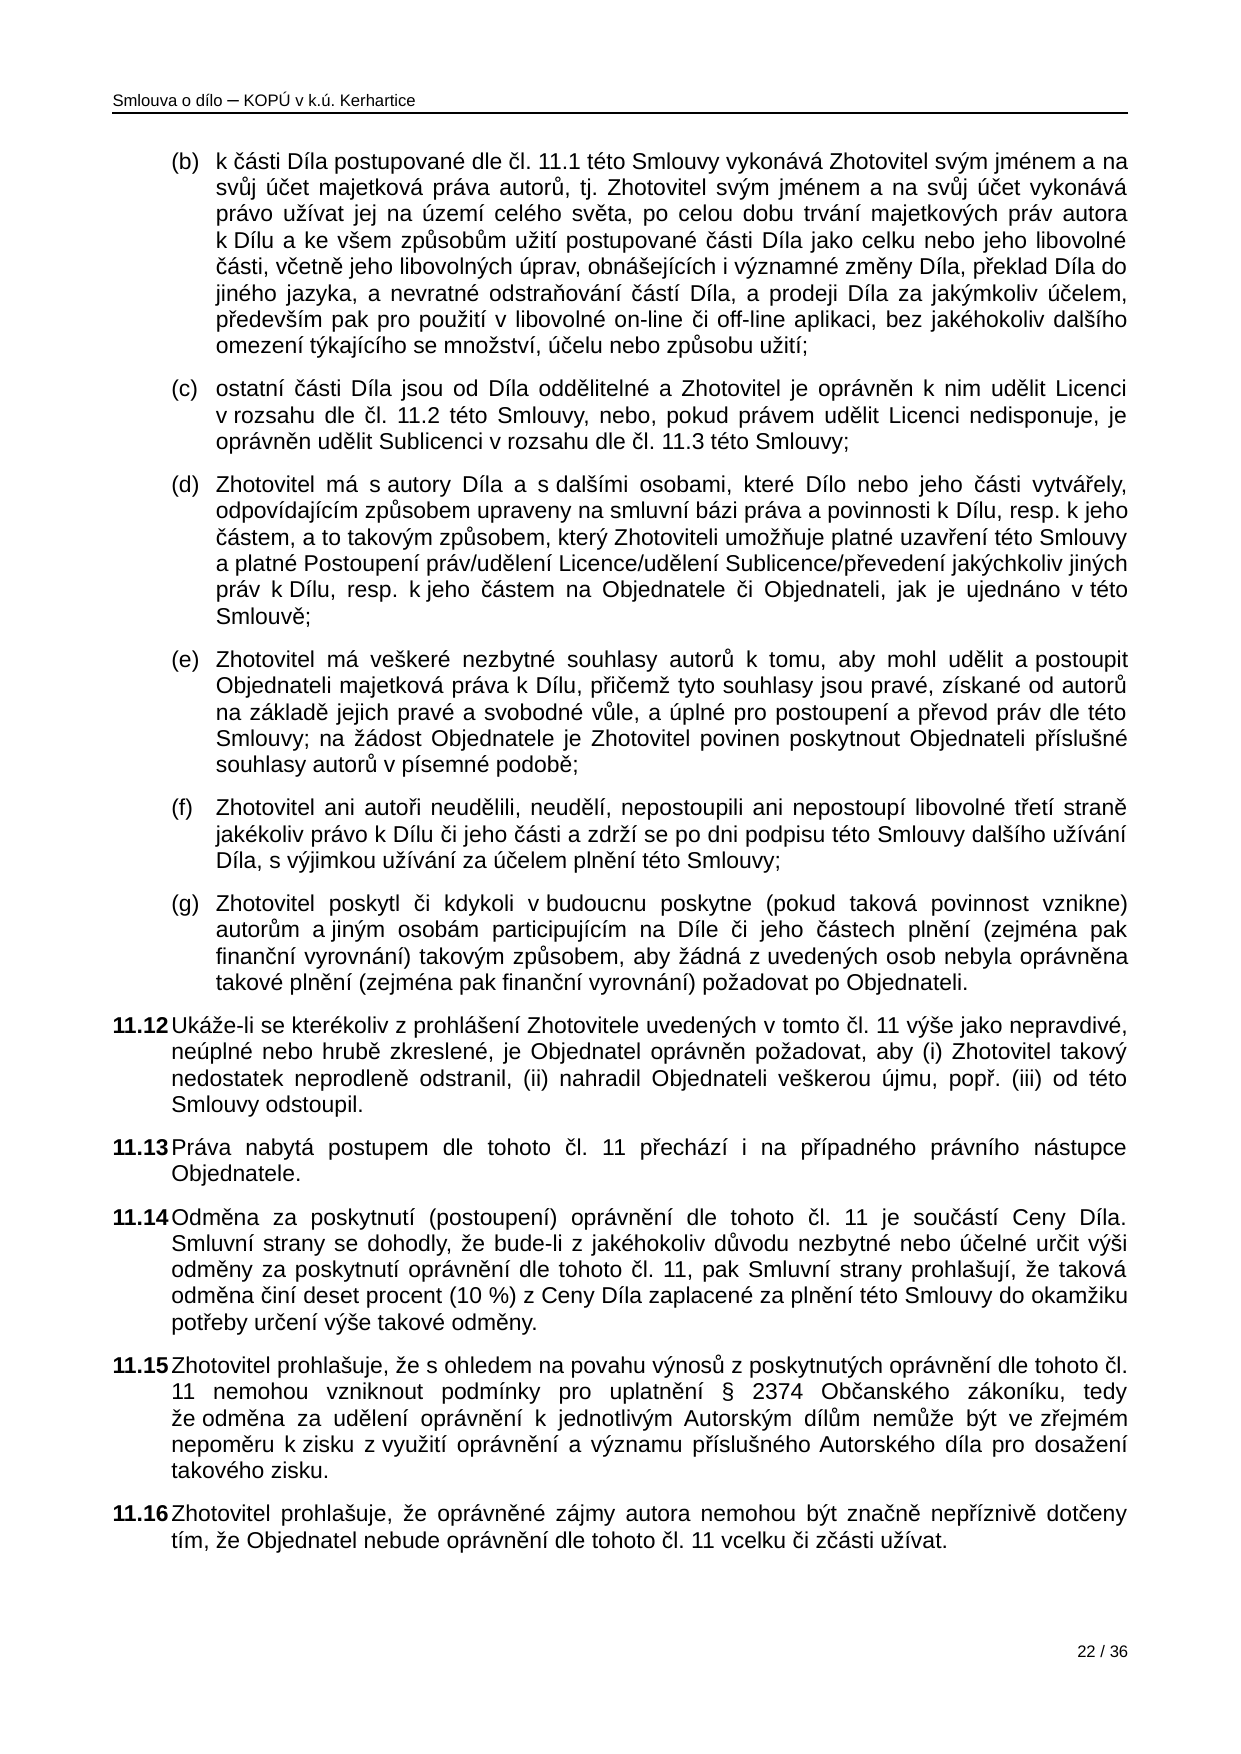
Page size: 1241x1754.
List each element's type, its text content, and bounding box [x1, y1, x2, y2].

text Zhotovitel ani autoři neudělili, neudělí, nepostoupili ani nepostoupí libovolné třetí straně jakékoliv právo k Dílu či jeho části a zdrží se po dni podpisu této Smlouvy dalšího užívání Díla, s výjimkou užívání za účelem plnění této Smlouvy; [171, 794, 1128, 873]
text Ukáže-li se kterékoliv z prohlášení Zhotovitele uvedených v tomto čl. 11 výše jako nepravdivé, neúplné nebo hrubě zkreslené, je Objednatel oprávněn požadovat, aby (i) Zhotovitel takový nedostatek neprodleně odstranil, (ii) nahradil Objednateli veškerou újmu, popř. (iii) od této Smlouvy odstoupil. [112, 1012, 1128, 1117]
text Zhotovitel poskytl či kdykoli v budoucnu poskytne (pokud taková povinnost vznikne) autorům a jiným osobám participujícím na Díle či jeho částech plnění (zejména pak finanční vyrovnání) takovým způsobem, aby žádná z uvedených osob nebyla oprávněna takové plnění (zejména pak finanční vyrovnání) požadovat po Objednateli. [171, 890, 1128, 995]
text Zhotovitel má veškeré nezbytné souhlasy autorů k tomu, aby mohl udělit a postoupit Objednateli majetková práva k Dílu, přičemž tyto souhlasy jsou pravé, získané od autorů na základě jejich pravé a svobodné vůle, a úplné pro postoupení a převod práv dle této Smlouvy; na žádost Objednatele je Zhotovitel povinen poskytnout Objednateli příslušné souhlasy autorů v písemné podobě; [171, 646, 1128, 777]
text ostatní části Díla jsou od Díla oddělitelné a Zhotovitel je oprávněn k nim udělit Licenci v rozsahu dle čl. 11.2 této Smlouvy, nebo, pokud právem udělit Licenci nedisponuje, je oprávněn udělit Sublicenci v rozsahu dle čl. 11.3 této Smlouvy; [171, 375, 1128, 454]
text Zhotovitel prohlašuje, že oprávněné zájmy autora nemohou být značně nepříznivě dotčeny tím, že Objednatel nebude oprávnění dle tohoto čl. 11 vcelku či zčásti užívat. [112, 1500, 1128, 1553]
text Práva nabytá postupem dle tohoto čl. 11 přechází i na případného právního nástupce Objednatele. [112, 1134, 1128, 1187]
text Odměna za poskytnutí (postoupení) oprávnění dle tohoto čl. 11 je součástí Ceny Díla. Smluvní strany se dohodly, že bude-li z jakéhokoliv důvodu nezbytné nebo účelné určit výši odměny za poskytnutí oprávnění dle tohoto čl. 11, pak Smluvní strany prohlašují, že taková odměna činí deset procent (10 %) z Ceny Díla zaplacené za plnění této Smlouvy do okamžiku potřeby určení výše takové odměny. [112, 1203, 1128, 1335]
text Zhotovitel má s autory Díla a s dalšími osobami, které Dílo nebo jeho části vytvářely, odpovídajícím způsobem upraveny na smluvní bázi práva a povinnosti k Dílu, resp. k jeho částem, a to takovým způsobem, který Zhotoviteli umožňuje platné uzavření této Smlouvy a platné Postoupení práv/udělení Licence/udělení Sublicence/převedení jakýchkoliv jiných práv k Dílu, resp. k jeho částem na Objednatele či Objednateli, jak je ujednáno v této Smlouvě; [171, 471, 1128, 629]
text Zhotovitel prohlašuje, že s ohledem na povahu výnosů z poskytnutých oprávnění dle tohoto čl. 11 nemohou vzniknout podmínky pro uplatnění § 2374 Občanského zákoníku, tedy že odměna za udělení oprávnění k jednotlivým Autorským dílům nemůže být ve zřejmém nepoměru k zisku z využití oprávnění a významu příslušného Autorského díla pro dosažení takového zisku. [112, 1352, 1128, 1484]
text k části Díla postupované dle čl. 11.1 této Smlouvy vykonává Zhotovitel svým jménem a na svůj účet majetková práva autorů, tj. Zhotovitel svým jménem a na svůj účet vykonává právo užívat jej na území celého světa, po celou dobu trvání majetkových práv autora k Dílu a ke všem způsobům užití postupované části Díla jako celku nebo jeho libovolné části, včetně jeho libovolných úprav, obnášejících i významné změny Díla, překlad Díla do jiného jazyka, a nevratné odstraňování částí Díla, a prodeji Díla za jakýmkoliv účelem, především pak pro použití v libovolné on-line či off-line aplikaci, bez jakéhokoliv dalšího omezení týkajícího se množství, účelu nebo způsobu užití; [171, 148, 1128, 358]
